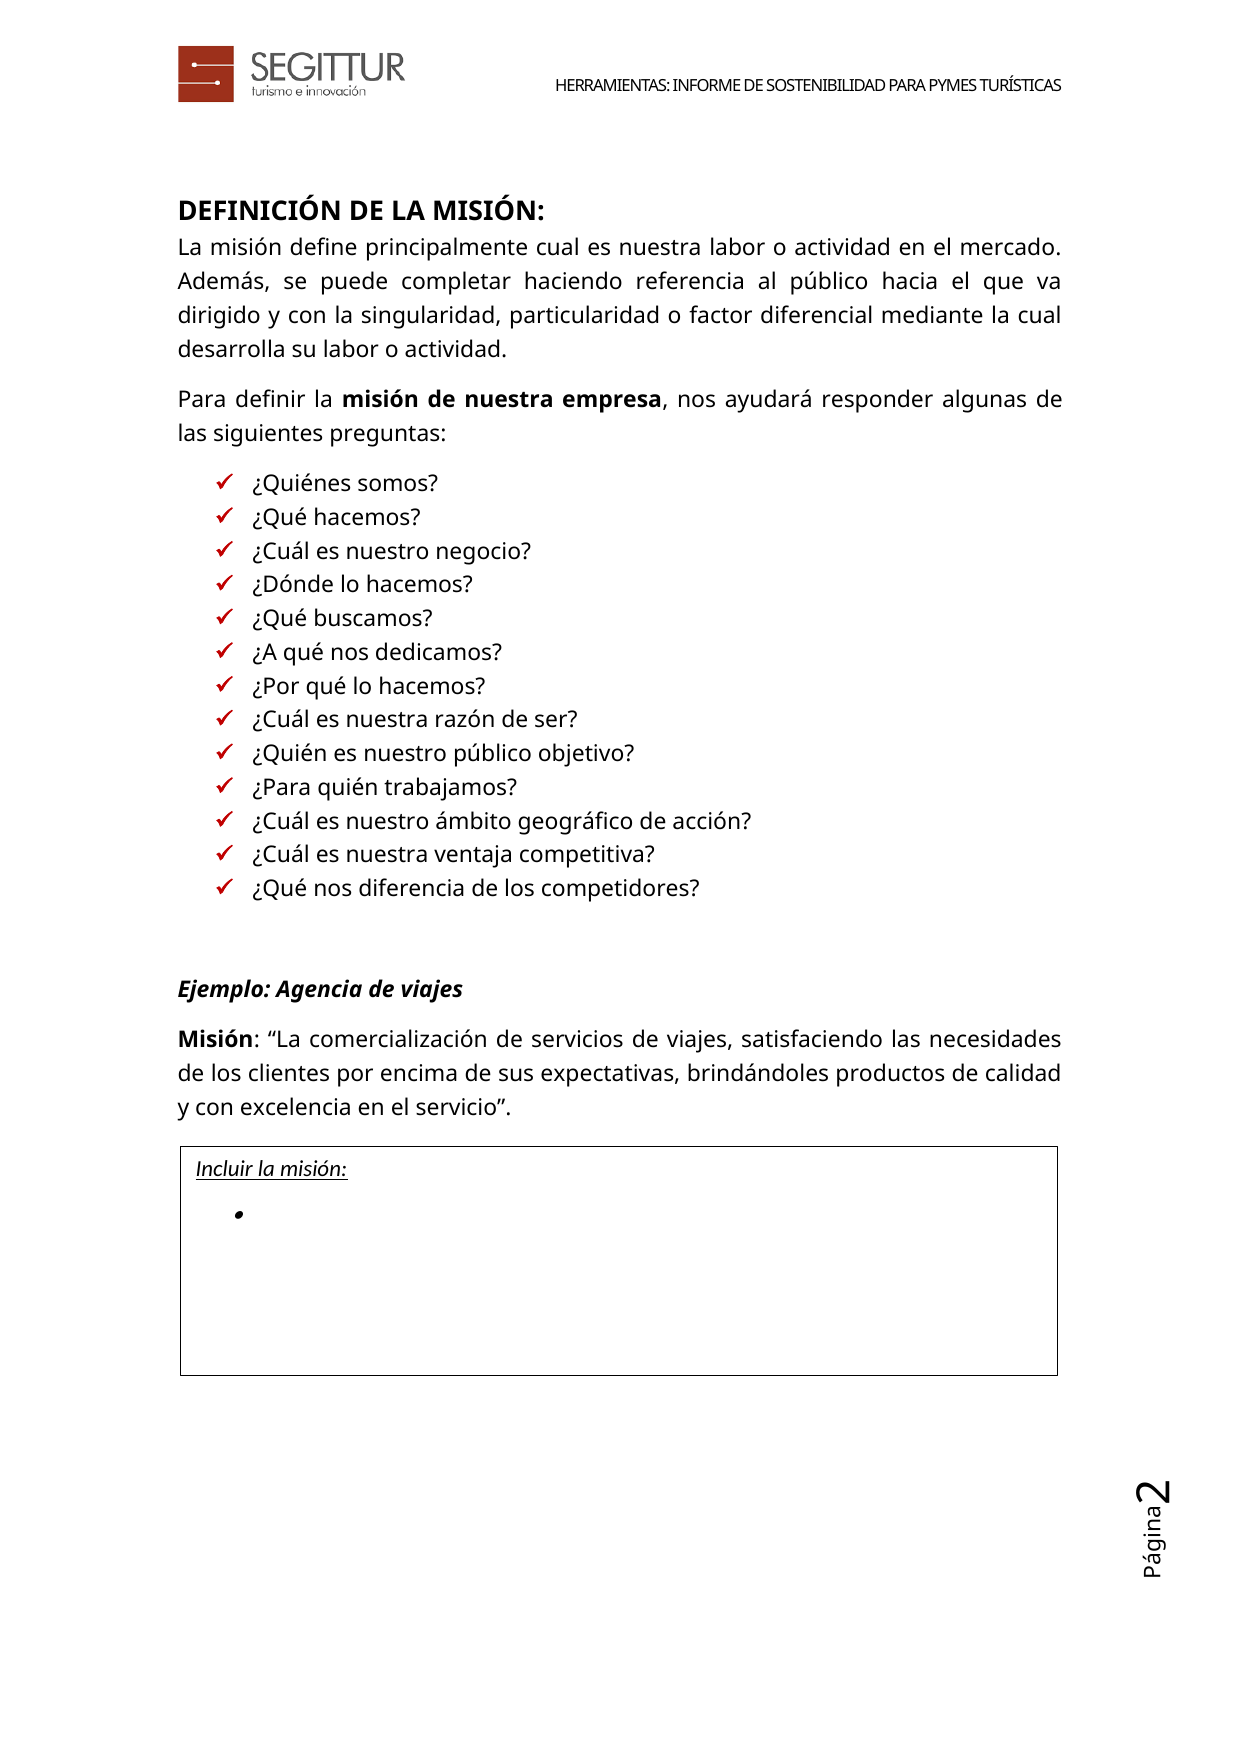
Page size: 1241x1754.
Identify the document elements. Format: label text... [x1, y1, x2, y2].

list ¿Cuál es nuestro negocio? [215, 535, 1063, 566]
list ¿Quién es nuestro público objetivo? [215, 737, 1063, 768]
list ¿Para quién trabajamos? [215, 771, 1063, 802]
text Misión: “La comercialización de servicios de viajes, satisfaciendo las necesidades de los clientes por encima de sus expectativas, brindándoles productos de calidad y con excelencia en el servicio”. [177, 1023, 1063, 1122]
list ¿Por qué lo hacemos? [215, 670, 1063, 701]
list ¿Quiénes somos? [215, 467, 1063, 498]
list ¿A qué nos dedicamos? [215, 636, 1063, 667]
subtitle DEFINICIÓN DE LA MISIÓN: [177, 192, 1063, 228]
text Ejemplo: Agencia de viajes [177, 973, 1063, 1004]
text Para definir la misión de nuestra empresa, nos ayudará responder algunas de las siguientes preguntas: [177, 383, 1063, 448]
text La misión define principalmente cual es nuestra labor o actividad en el mercado. Además, se puede completar haciendo referencia al público hacia el que va dirigido y con la singularidad, particularidad o factor diferencial mediante la cual desarrolla su labor o actividad. [177, 231, 1063, 364]
picture [153, 14, 430, 134]
list ¿Qué hacemos? [215, 501, 1063, 532]
list ¿Qué nos diferencia de los competidores? [215, 872, 1063, 903]
list ¿Qué buscamos? [215, 602, 1063, 633]
list ¿Cuál es nuestra razón de ser? [215, 703, 1063, 735]
list ¿Dónde lo hacemos? [215, 568, 1063, 600]
list ¿Cuál es nuestra ventaja competitiva? [215, 838, 1063, 870]
list ¿Cuál es nuestro ámbito geográfico de acción? [215, 805, 1063, 836]
